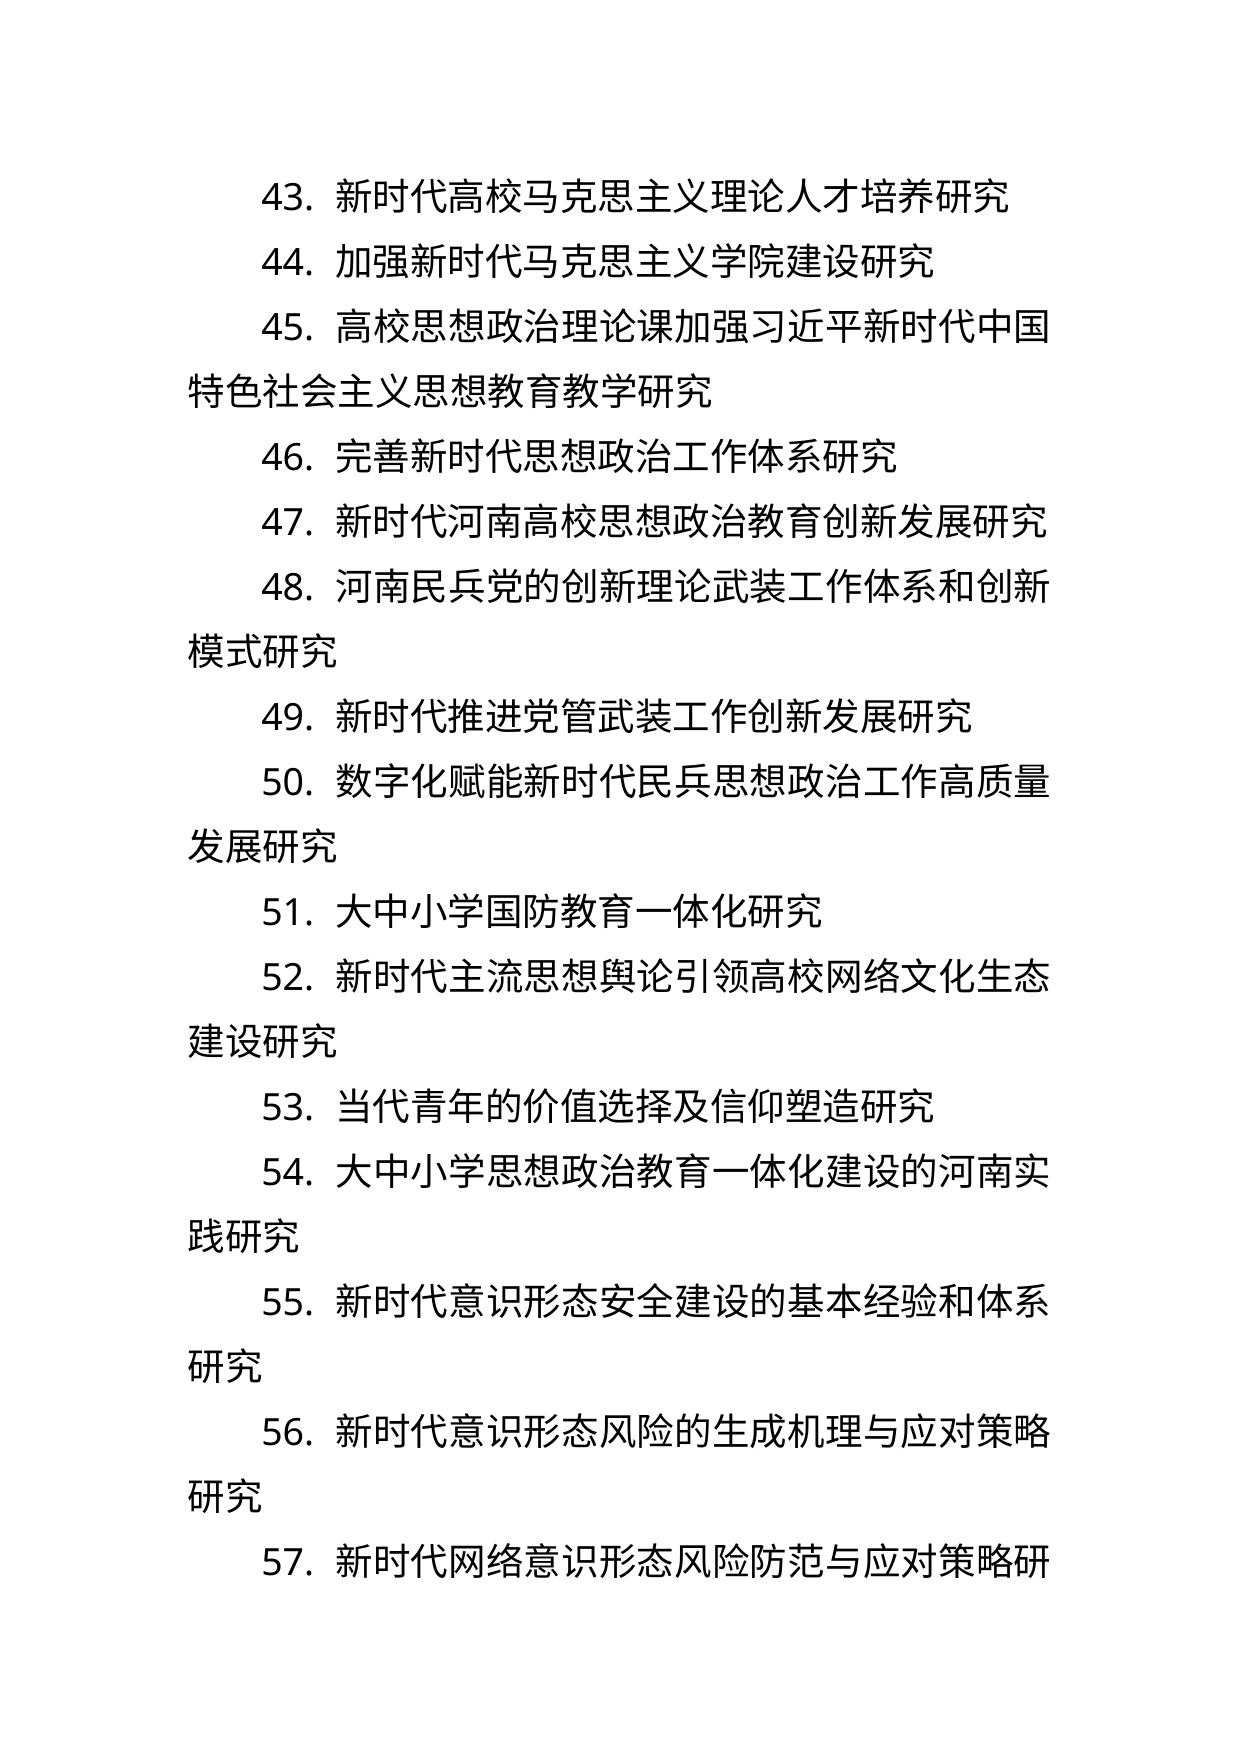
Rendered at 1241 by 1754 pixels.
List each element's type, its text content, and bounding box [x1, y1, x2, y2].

list 大中小学国防教育一体化研究 [187, 877, 1053, 942]
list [187, 1527, 1053, 1592]
list 新时代意识形态风险的生成机理与应对策略研究 [187, 1397, 1053, 1527]
list 新时代河南高校思想政治教育创新发展研究 [187, 487, 1053, 552]
list 当代青年的价值选择及信仰塑造研究 [187, 1072, 1053, 1137]
list 加强新时代马克思主义学院建设研究 [187, 227, 1053, 292]
list 新时代主流思想舆论引领高校网络文化生态建设研究 [187, 942, 1053, 1072]
list 新时代推进党管武装工作创新发展研究 [187, 682, 1053, 747]
list 新时代意识形态安全建设的基本经验和体系研究 [187, 1267, 1053, 1397]
list 完善新时代思想政治工作体系研究 [187, 422, 1053, 487]
list 大中小学思想政治教育一体化建设的河南实践研究 [187, 1137, 1053, 1267]
list 新时代高校马克思主义理论人才培养研究 [187, 162, 1053, 227]
list 河南民兵党的创新理论武装工作体系和创新模式研究 [187, 552, 1053, 682]
list 数字化赋能新时代民兵思想政治工作高质量发展研究 [187, 747, 1053, 877]
list 高校思想政治理论课加强习近平新时代中国特色社会主义思想教育教学研究 [187, 292, 1053, 422]
